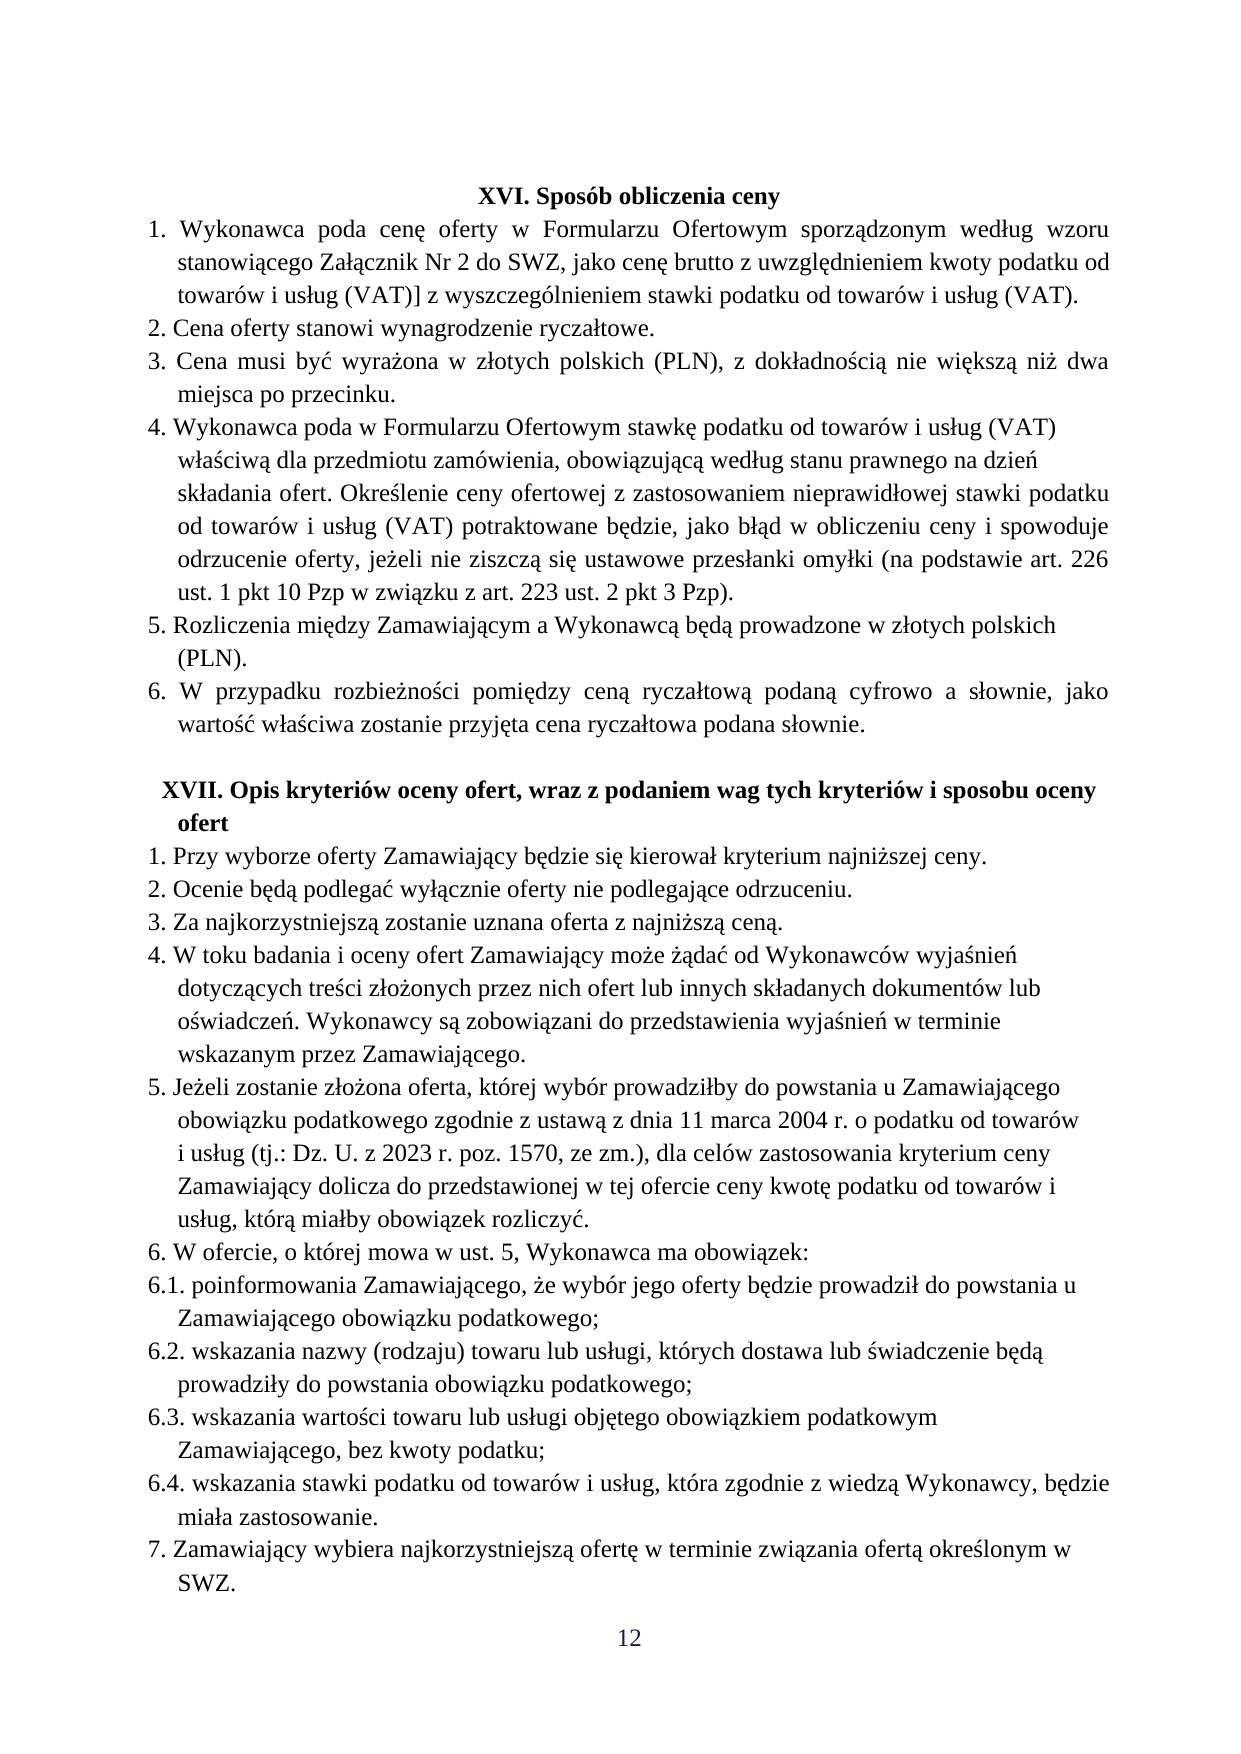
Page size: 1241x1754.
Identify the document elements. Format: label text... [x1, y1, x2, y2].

text wskazanym przez Zamawiającego. [177, 1039, 1110, 1068]
text 6.2. wskazania nazwy (rodzaju) towaru lub usługi, których dostawa lub świadczenie będą [148, 1336, 1110, 1365]
text 4. W toku badania i oceny ofert Zamawiający może żądać od Wykonawców wyjaśnień [148, 940, 1110, 969]
text obowiązku podatkowego zgodnie z ustawą z dnia 11 marca 2004 r. o podatku od towarów [177, 1105, 1110, 1134]
text 1. Przy wyborze oferty Zamawiający będzie się kierował kryterium najniższej ceny. [148, 841, 1110, 870]
text 4. Wykonawca poda w Formularzu Ofertowym stawkę podatku od towarów i usług (VAT) [148, 412, 1110, 441]
text 6.1. poinformowania Zamawiającego, że wybór jego oferty będzie prowadził do powstania u [148, 1270, 1110, 1299]
text 2. Ocenie będą podlegać wyłącznie oferty nie podlegające odrzuceniu. [148, 874, 1110, 903]
text 1. Wykonawca poda cenę oferty w Formularzu Ofertowym sporządzonym według wzoru stanowiącego Załącznik Nr 2 do SWZ, jako cenę brutto z uwzględnieniem kwoty podatku od towarów i usług (VAT)] z wyszczególnieniem stawki podatku od towarów i usług (VAT). [148, 214, 1110, 308]
text dotyczących treści złożonych przez nich ofert lub innych składanych dokumentów lub [177, 973, 1110, 1002]
text 6. W ofercie, o której mowa w ust. 5, Wykonawca ma obowiązek: [148, 1237, 1110, 1266]
text oświadczeń. Wykonawcy są zobowiązani do przedstawienia wyjaśnień w terminie [177, 1006, 1110, 1035]
text 6. W przypadku rozbieżności pomiędzy ceną ryczałtową podaną cyfrowo a słownie, jako wartość właściwa zostanie przyjęta cena ryczałtowa podana słownie. [148, 676, 1110, 738]
text (PLN). [177, 643, 1110, 672]
text usług, którą miałby obowiązek rozliczyć. [177, 1204, 1110, 1233]
text 7. Zamawiający wybiera najkorzystniejszą ofertę w terminie związania ofertą określonym w [148, 1534, 1110, 1563]
text XVII. Opis kryteriów oceny ofert, wraz z podaniem wag tych kryteriów i sposobu oceny [148, 775, 1110, 804]
text Zamawiający dolicza do przedstawionej w tej ofercie ceny kwotę podatku od towarów i [177, 1171, 1110, 1200]
text Zamawiającego, bez kwoty podatku; [148, 1436, 1110, 1464]
text i usług (tj.: Dz. U. z 2023 r. poz. 1570, ze zm.), dla celów zastosowania kryterium ceny [177, 1138, 1110, 1167]
text prowadziły do powstania obowiązku podatkowego; [148, 1369, 1110, 1398]
text Zamawiającego obowiązku podatkowego; [148, 1303, 1110, 1332]
text ofert [177, 808, 1110, 837]
text 6.3. wskazania wartości towaru lub usługi objętego obowiązkiem podatkowym [148, 1402, 1110, 1431]
text 5. Jeżeli zostanie złożona oferta, której wybór prowadziłby do powstania u Zamawiającego [148, 1072, 1110, 1101]
text 6.4. wskazania stawki podatku od towarów i usług, która zgodnie z wiedzą Wykonawcy, będzie miała zastosowanie. [148, 1468, 1110, 1530]
text składania ofert. Określenie ceny ofertowej z zastosowaniem nieprawidłowej stawki podatku od towarów i usług (VAT) potraktowane będzie, jako błąd w obliczeniu ceny i spowoduje odrzucenie oferty, jeżeli nie ziszczą się ustawowe przesłanki omyłki (na podstawie art. 226 ust. 1 pkt 10 Pzp w związku z art. 223 ust. 2 pkt 3 Pzp). [177, 478, 1110, 606]
text 2. Cena oferty stanowi wynagrodzenie ryczałtowe. [148, 313, 1110, 342]
text SWZ. [177, 1568, 1110, 1596]
text 3. Cena musi być wyrażona w złotych polskich (PLN), z dokładnością nie większą niż dwa miejsca po przecinku. [148, 346, 1110, 408]
text 5. Rozliczenia między Zamawiającym a Wykonawcą będą prowadzone w złotych polskich [148, 610, 1110, 639]
text 3. Za najkorzystniejszą zostanie uznana oferta z najniższą ceną. [148, 907, 1110, 936]
text XVI. Sposób obliczenia ceny [148, 181, 1110, 209]
text właściwą dla przedmiotu zamówienia, obowiązującą według stanu prawnego na dzień [177, 445, 1110, 474]
